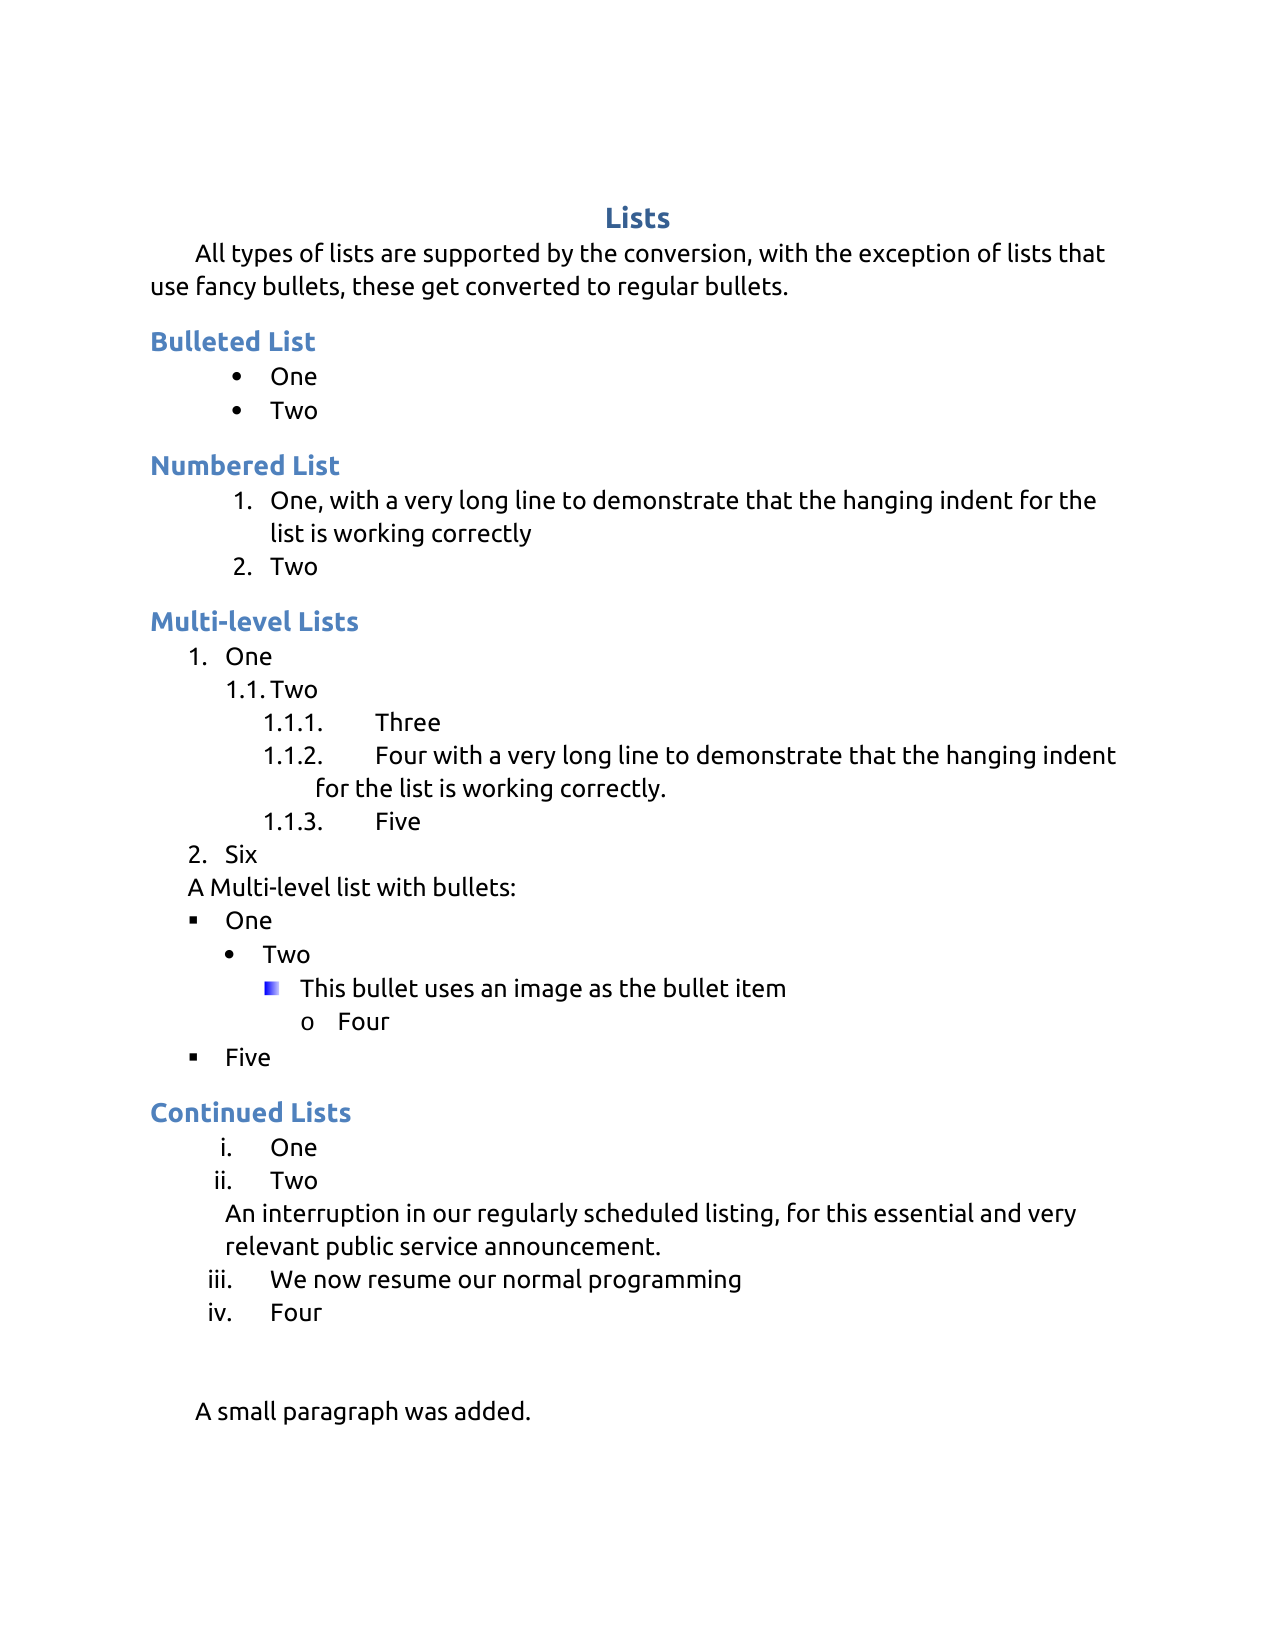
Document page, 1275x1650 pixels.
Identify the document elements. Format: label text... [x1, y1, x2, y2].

list Two [232, 395, 1125, 424]
list One [187, 905, 1125, 935]
list One [232, 361, 1125, 391]
list Two [225, 939, 1125, 968]
text All types of lists are supported by the conversion, with the exception of lists that use fancy bullets, these get converted to regular bullets. [150, 238, 1125, 300]
subtitle Continued Lists [150, 1097, 1125, 1128]
list Four [232, 1298, 1125, 1326]
list One, with a very long line to demonstrate that the hanging indent for the list is working correctly [232, 485, 1125, 547]
list Two [232, 1166, 1125, 1194]
list This bullet uses an image as the bullet item [262, 973, 1125, 1002]
list Five [262, 806, 1125, 835]
list Two [225, 674, 1125, 703]
picture [263, 980, 281, 997]
list One [232, 1133, 1125, 1161]
subtitle Lists [150, 200, 1125, 233]
list One [187, 641, 1125, 670]
subtitle Bulleted List [150, 325, 1125, 357]
list Four with a very long line to demonstrate that the hanging indent for the list is working correctly. [262, 740, 1125, 802]
list We now resume our normal programming [232, 1265, 1125, 1293]
list Six [187, 839, 1125, 868]
list Two [232, 551, 1125, 580]
list Four [300, 1006, 1125, 1037]
list Five [187, 1042, 1125, 1072]
text A small paragraph was added. [150, 1397, 1125, 1426]
subtitle Numbered List [150, 450, 1125, 481]
list A Multi-level list with bullets: [187, 872, 1125, 901]
list An interruption in our regularly scheduled listing, for this essential and very relevant public service announcement. [225, 1199, 1125, 1260]
list Three [262, 707, 1125, 736]
subtitle Multi-level Lists [150, 605, 1125, 636]
